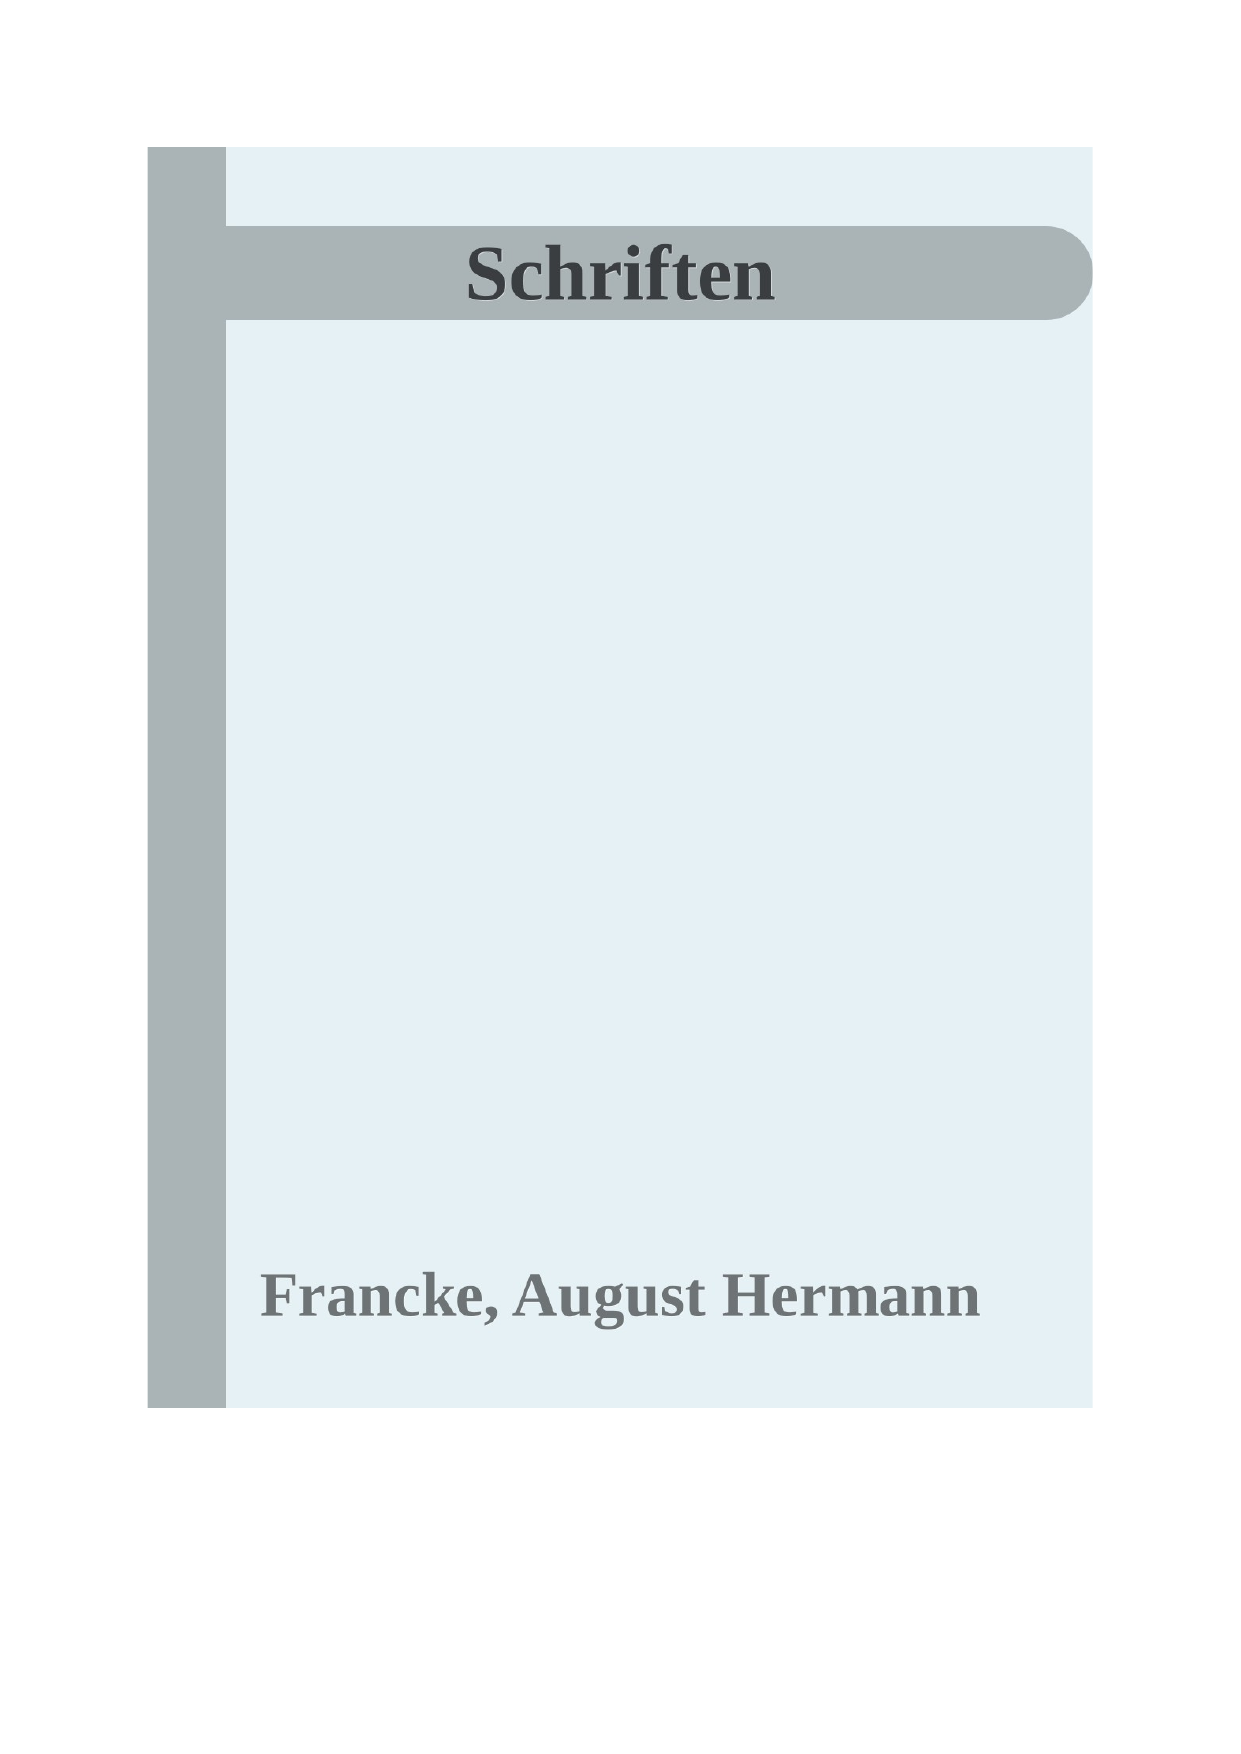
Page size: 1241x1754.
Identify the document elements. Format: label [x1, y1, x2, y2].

picture [147, 147, 1093, 1408]
